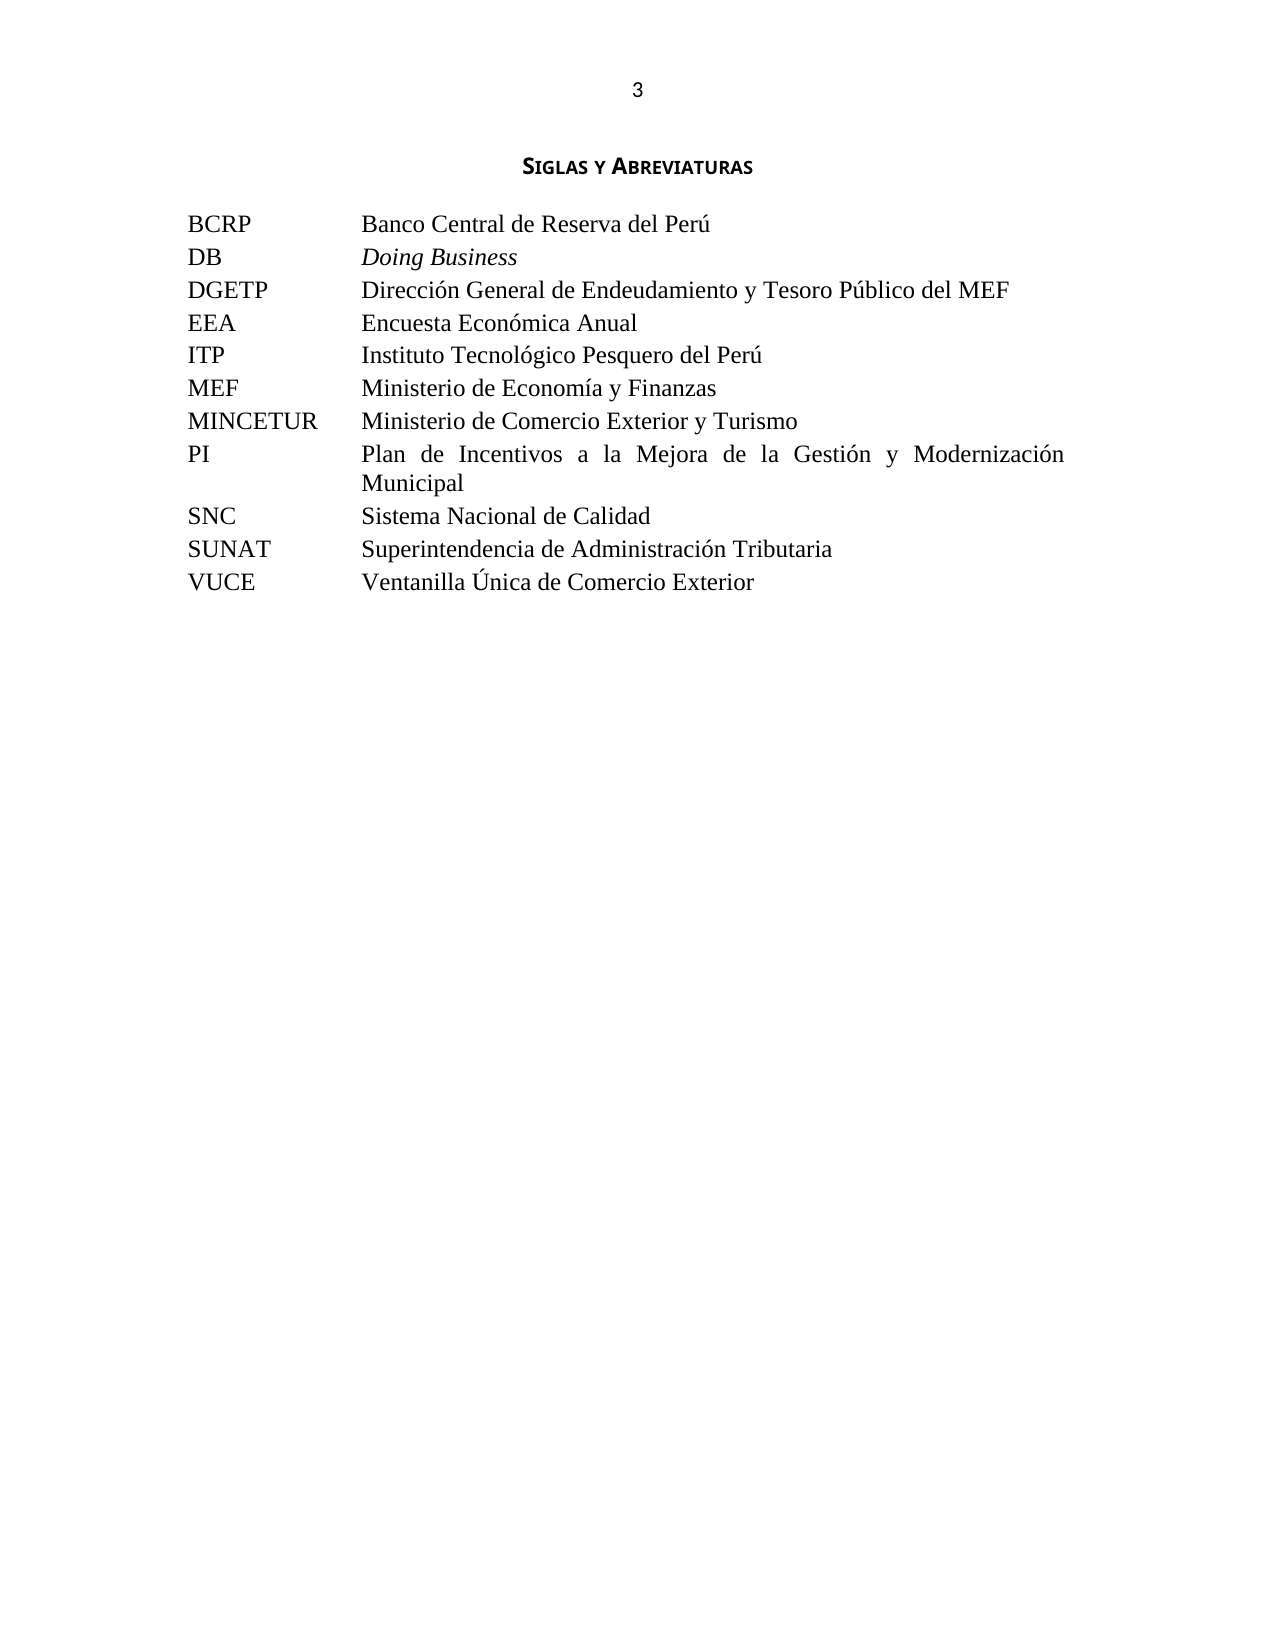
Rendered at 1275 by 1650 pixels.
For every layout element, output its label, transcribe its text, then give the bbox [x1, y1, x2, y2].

table_cell Superintendencia de Administración Tributaria [350, 532, 1076, 565]
table_cell PI [176, 437, 350, 499]
table_cell ITP [176, 339, 350, 371]
table_cell Doing Business [350, 240, 1076, 273]
table_cell Ventanilla Única de Comercio Exterior [350, 565, 1076, 598]
table_cell SUNAT [176, 532, 350, 565]
table_header BCRP [176, 207, 350, 240]
table_cell Sistema Nacional de Calidad [350, 499, 1076, 532]
table_cell DGETP [176, 273, 350, 306]
table_cell Encuesta Económica Anual [350, 306, 1076, 338]
table_header Banco Central de Reserva del Perú [350, 207, 1076, 240]
table_cell Dirección General de Endeudamiento y Tesoro Público del MEF [350, 273, 1076, 306]
table_cell Ministerio de Comercio Exterior y Turismo [350, 404, 1076, 437]
table_cell DB [176, 240, 350, 273]
table_cell SNC [176, 499, 350, 532]
text Siglas y Abreviaturas [187, 150, 1087, 181]
table_cell MEF [176, 371, 350, 404]
table_cell Instituto Tecnológico Pesquero del Perú [350, 339, 1076, 371]
table_cell Ministerio de Economía y Finanzas [350, 371, 1076, 404]
table_cell VUCE [176, 565, 350, 598]
table_cell Plan de Incentivos a la Mejora de la Gestión y Modernización Municipal [350, 437, 1076, 499]
table_cell MINCETUR [176, 404, 350, 437]
table_cell EEA [176, 306, 350, 338]
